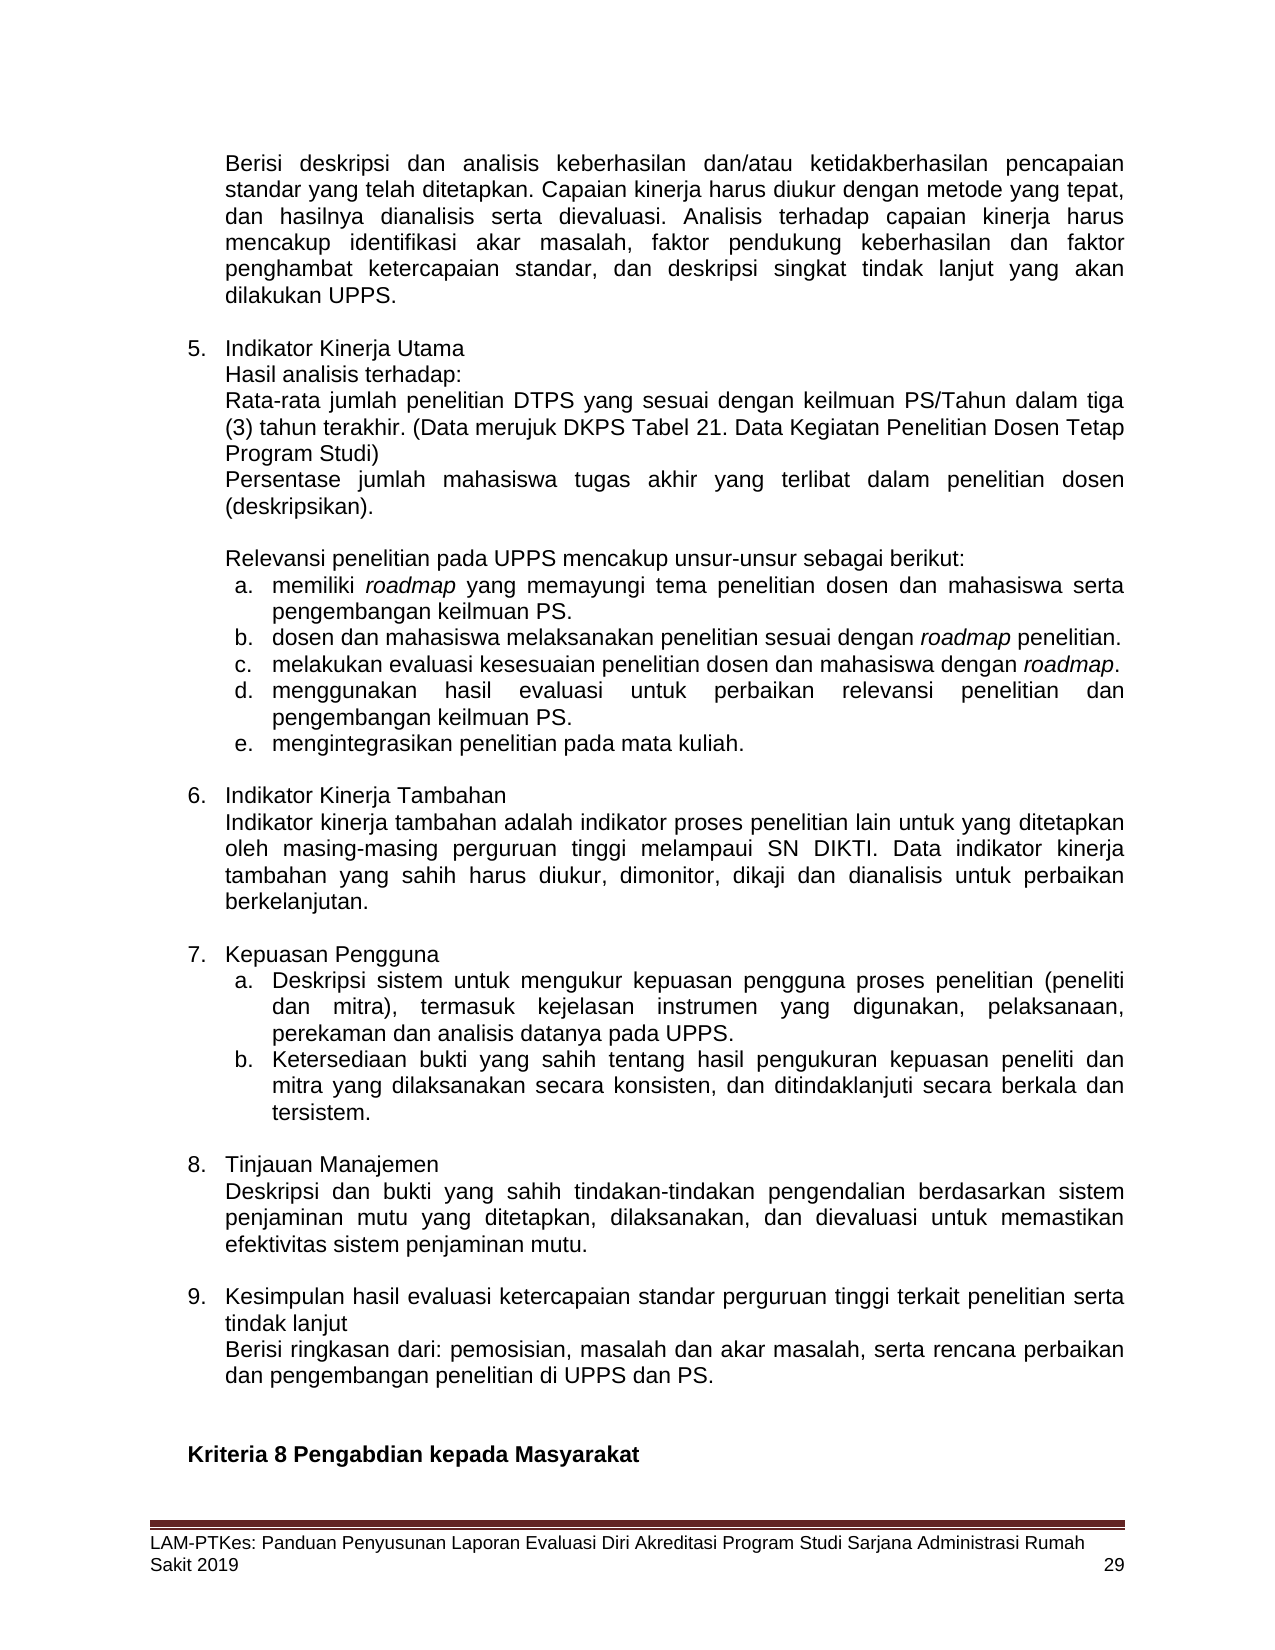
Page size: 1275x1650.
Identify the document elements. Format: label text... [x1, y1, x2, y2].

list menggunakan hasil evaluasi untuk perbaikan relevansi penelitian dan pengembangan keilmuan PS. [234, 677, 1125, 730]
text Persentase jumlah mahasiswa tugas akhir yang terlibat dalam penelitian dosen (deskripsikan). [225, 466, 1125, 519]
list Kesimpulan hasil evaluasi ketercapaian standar perguruan tinggi terkait penelitian serta tindak lanjut [187, 1283, 1125, 1336]
text Rata-rata jumlah penelitian DTPS yang sesuai dengan keilmuan PS/Tahun dalam tiga (3) tahun terakhir. (Data merujuk DKPS Tabel 21. Data Kegiatan Penelitian Dosen Tetap Program Studi) [225, 387, 1125, 466]
text Hasil analisis terhadap: [225, 361, 1125, 387]
list mengintegrasikan penelitian pada mata kuliah. [234, 730, 1125, 756]
list Kepuasan Pengguna [187, 941, 1125, 967]
text Relevansi penelitian pada UPPS mencakup unsur-unsur sebagai berikut: [225, 545, 1125, 572]
text Berisi deskripsi dan analisis keberhasilan dan/atau ketidakberhasilan pencapaian standar yang telah ditetapkan. Capaian kinerja harus diukur dengan metode yang tepat, dan hasilnya dianalisis serta dievaluasi. Analisis terhadap capaian kinerja harus mencakup identifikasi akar masalah, faktor pendukung keberhasilan dan faktor penghambat ketercapaian standar, dan deskripsi singkat tindak lanjut yang akan dilakukan UPPS. [225, 150, 1125, 308]
list memiliki roadmap yang memayungi tema penelitian dosen dan mahasiswa serta pengembangan keilmuan PS. [234, 572, 1125, 624]
list Deskripsi sistem untuk mengukur kepuasan pengguna proses penelitian (peneliti dan mitra), termasuk kejelasan instrumen yang digunakan, pelaksanaan, perekaman dan analisis datanya pada UPPS. [234, 967, 1125, 1046]
text Berisi ringkasan dari: pemosisian, masalah dan akar masalah, serta rencana perbaikan dan pengembangan penelitian di UPPS dan PS. [225, 1336, 1125, 1389]
text Deskripsi dan bukti yang sahih tindakan-tindakan pengendalian berdasarkan sistem penjaminan mutu yang ditetapkan, dilaksanakan, dan dievaluasi untuk memastikan efektivitas sistem penjaminan mutu. [225, 1178, 1125, 1257]
list Tinjauan Manajemen [187, 1151, 1125, 1178]
list Indikator Kinerja Tambahan [187, 782, 1125, 809]
subtitle Kriteria 8 Pengabdian kepada Masyarakat [187, 1441, 1125, 1468]
text Indikator kinerja tambahan adalah indikator proses penelitian lain untuk yang ditetapkan oleh masing-masing perguruan tinggi melampaui SN DIKTI. Data indikator kinerja tambahan yang sahih harus diukur, dimonitor, dikaji dan dianalisis untuk perbaikan berkelanjutan. [225, 809, 1125, 914]
list Ketersediaan bukti yang sahih tentang hasil pengukuran kepuasan peneliti dan mitra yang dilaksanakan secara konsisten, dan ditindaklanjuti secara berkala dan tersistem. [234, 1046, 1125, 1125]
list melakukan evaluasi kesesuaian penelitian dosen dan mahasiswa dengan roadmap. [234, 651, 1125, 677]
list dosen dan mahasiswa melaksanakan penelitian sesuai dengan roadmap penelitian. [234, 624, 1125, 651]
list Indikator Kinerja Utama [187, 334, 1125, 361]
